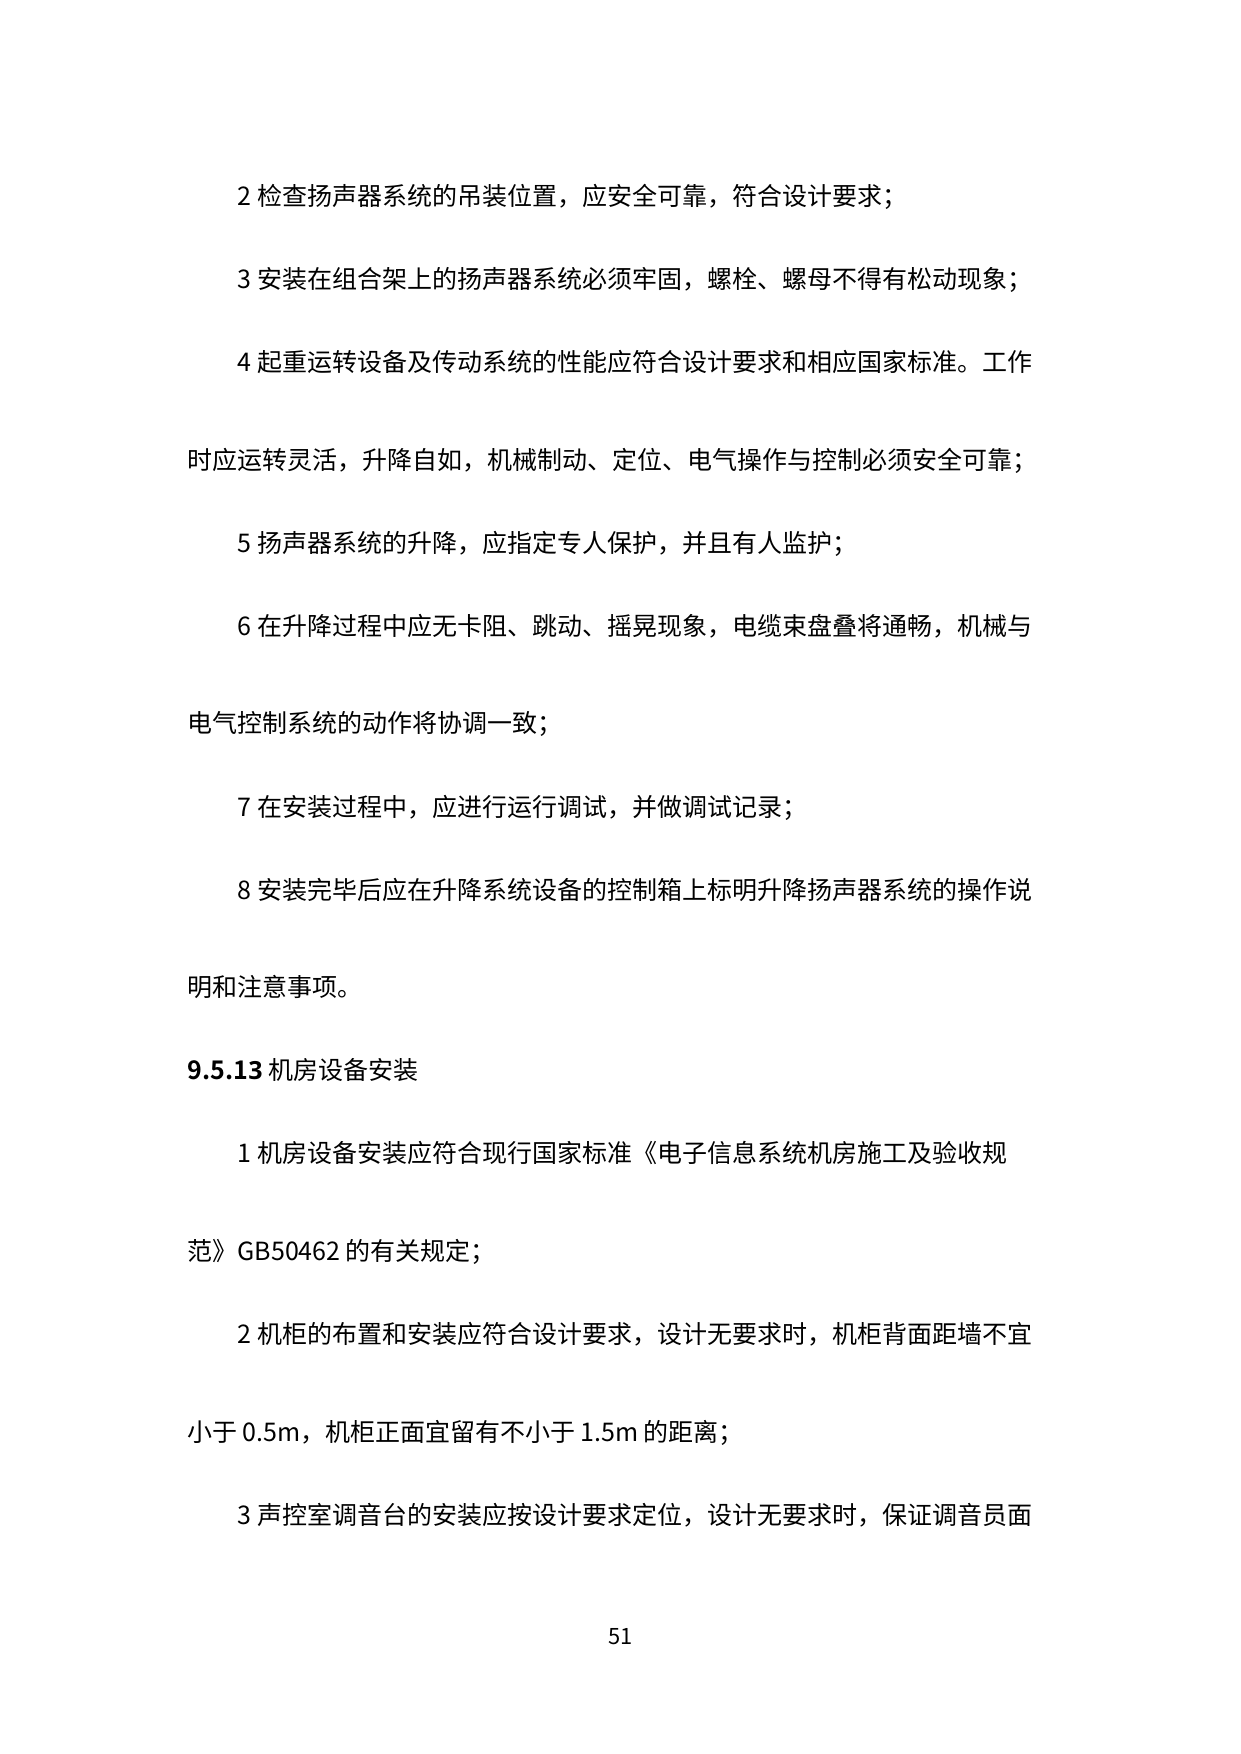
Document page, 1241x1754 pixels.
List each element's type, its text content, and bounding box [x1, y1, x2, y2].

list 2 机柜的布置和安装应符合设计要求，设计无要求时，机柜背面距墙不宜小于0.5m，机柜正面宜留有不小于1.5m的距离； [187, 1300, 1053, 1463]
list 4 起重运转设备及传动系统的性能应符合设计要求和相应国家标准。工作时应运转灵活，升降自如，机械制动、定位、电气操作与控制必须安全可靠； [187, 328, 1053, 491]
list 2 检查扬声器系统的吊装位置，应安全可靠，符合设计要求； [187, 162, 1053, 227]
list 3 安装在组合架上的扬声器系统必须牢固，螺栓、螺母不得有松动现象； [187, 245, 1053, 310]
list 5 扬声器系统的升降，应指定专人保护，并且有人监护； [187, 509, 1053, 574]
list 7 在安装过程中，应进行运行调试，并做调试记录； [187, 773, 1053, 838]
list 8 安装完毕后应在升降系统设备的控制箱上标明升降扬声器系统的操作说明和注意事项。 [187, 856, 1053, 1018]
text 9.5.13 机房设备安装 [187, 1036, 1053, 1101]
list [187, 1481, 1053, 1546]
list 1 机房设备安装应符合现行国家标准《电子信息系统机房施工及验收规范》GB50462的有关规定； [187, 1119, 1053, 1282]
list 6 在升降过程中应无卡阻、跳动、摇晃现象，电缆束盘叠将通畅，机械与电气控制系统的动作将协调一致； [187, 592, 1053, 754]
